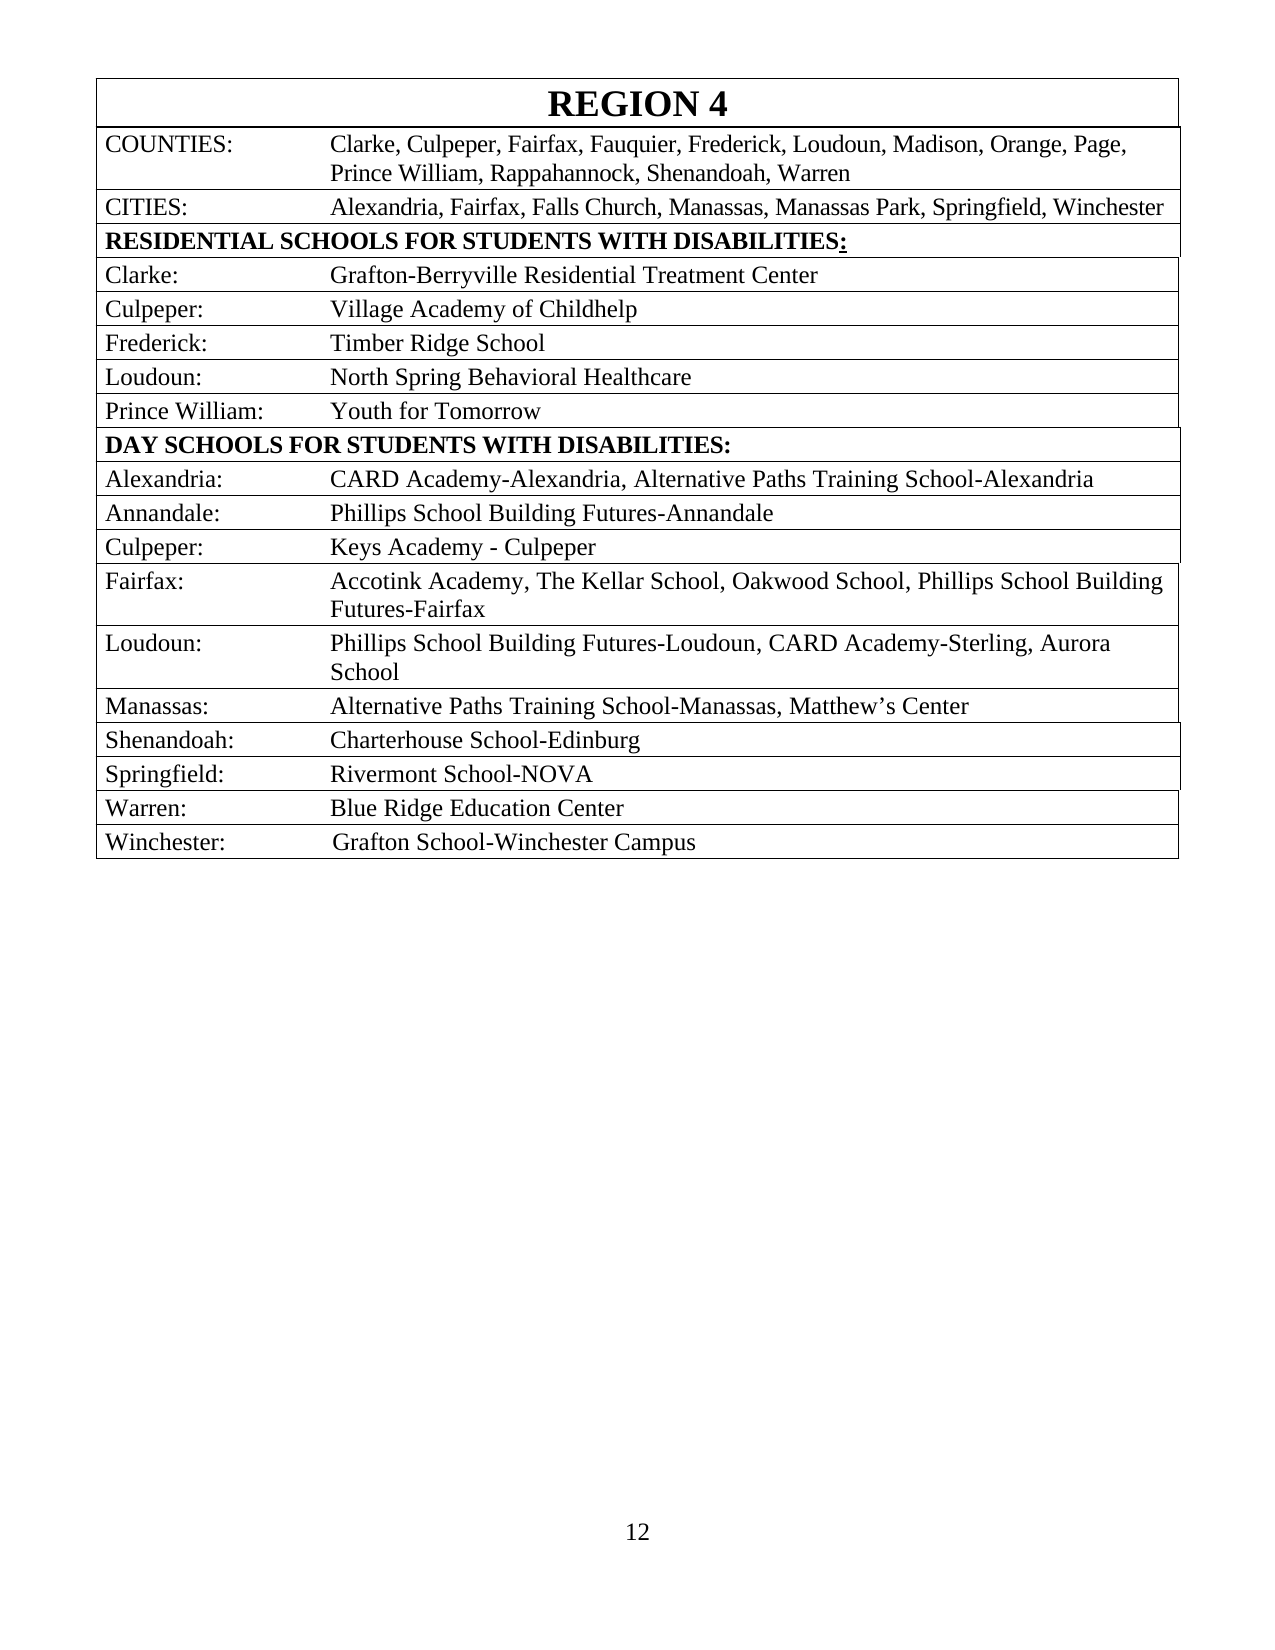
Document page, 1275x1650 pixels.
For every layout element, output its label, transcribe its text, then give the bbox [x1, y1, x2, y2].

text Fairfax: Accotink Academy, The Kellar School, Oakwood School, Phillips School Building Futures-Fairfax [97, 564, 1178, 625]
text COUNTIES: Clarke, Culpeper, Fairfax, Fauquier, Frederick, Loudoun, Madison, Orange, Page, Prince William, Rappahannock, Shenandoah, Warren [97, 128, 1180, 189]
text Manassas: Alternative Paths Training School-Manassas, Matthew’s Center [97, 689, 1178, 722]
text Springfield: Rivermont School-NOVA [97, 757, 1180, 790]
text Annandale: Phillips School Building Futures-Annandale [97, 496, 1180, 529]
text REGION 4 [97, 79, 1178, 126]
text Clarke: Grafton-Berryville Residential Treatment Center [97, 258, 1178, 291]
text Alexandria: CARD Academy-Alexandria, Alternative Paths Training School-Alexandria [97, 462, 1180, 495]
text Culpeper: Village Academy of Childhelp [97, 292, 1178, 325]
text CITIES: Alexandria, Fairfax, Falls Church, Manassas, Manassas Park, Springfield, Winchester [97, 190, 1180, 223]
text DAY SCHOOLS FOR STUDENTS WITH DISABILITIES: [97, 428, 1180, 461]
text RESIDENTIAL SCHOOLS FOR STUDENTS WITH DISABILITIES: [97, 224, 1180, 257]
text Winchester: Grafton School-Winchester Campus [97, 825, 1178, 858]
text Loudoun: North Spring Behavioral Healthcare [97, 360, 1178, 393]
text Frederick: Timber Ridge School [97, 326, 1178, 359]
text Warren: Blue Ridge Education Center [97, 791, 1178, 824]
text Shenandoah: Charterhouse School-Edinburg [97, 723, 1180, 756]
text Loudoun: Phillips School Building Futures-Loudoun, CARD Academy-Sterling, Aurora School [97, 626, 1178, 688]
text Culpeper: Keys Academy - Culpeper [97, 530, 1180, 563]
text Prince William: Youth for Tomorrow [97, 394, 1178, 427]
